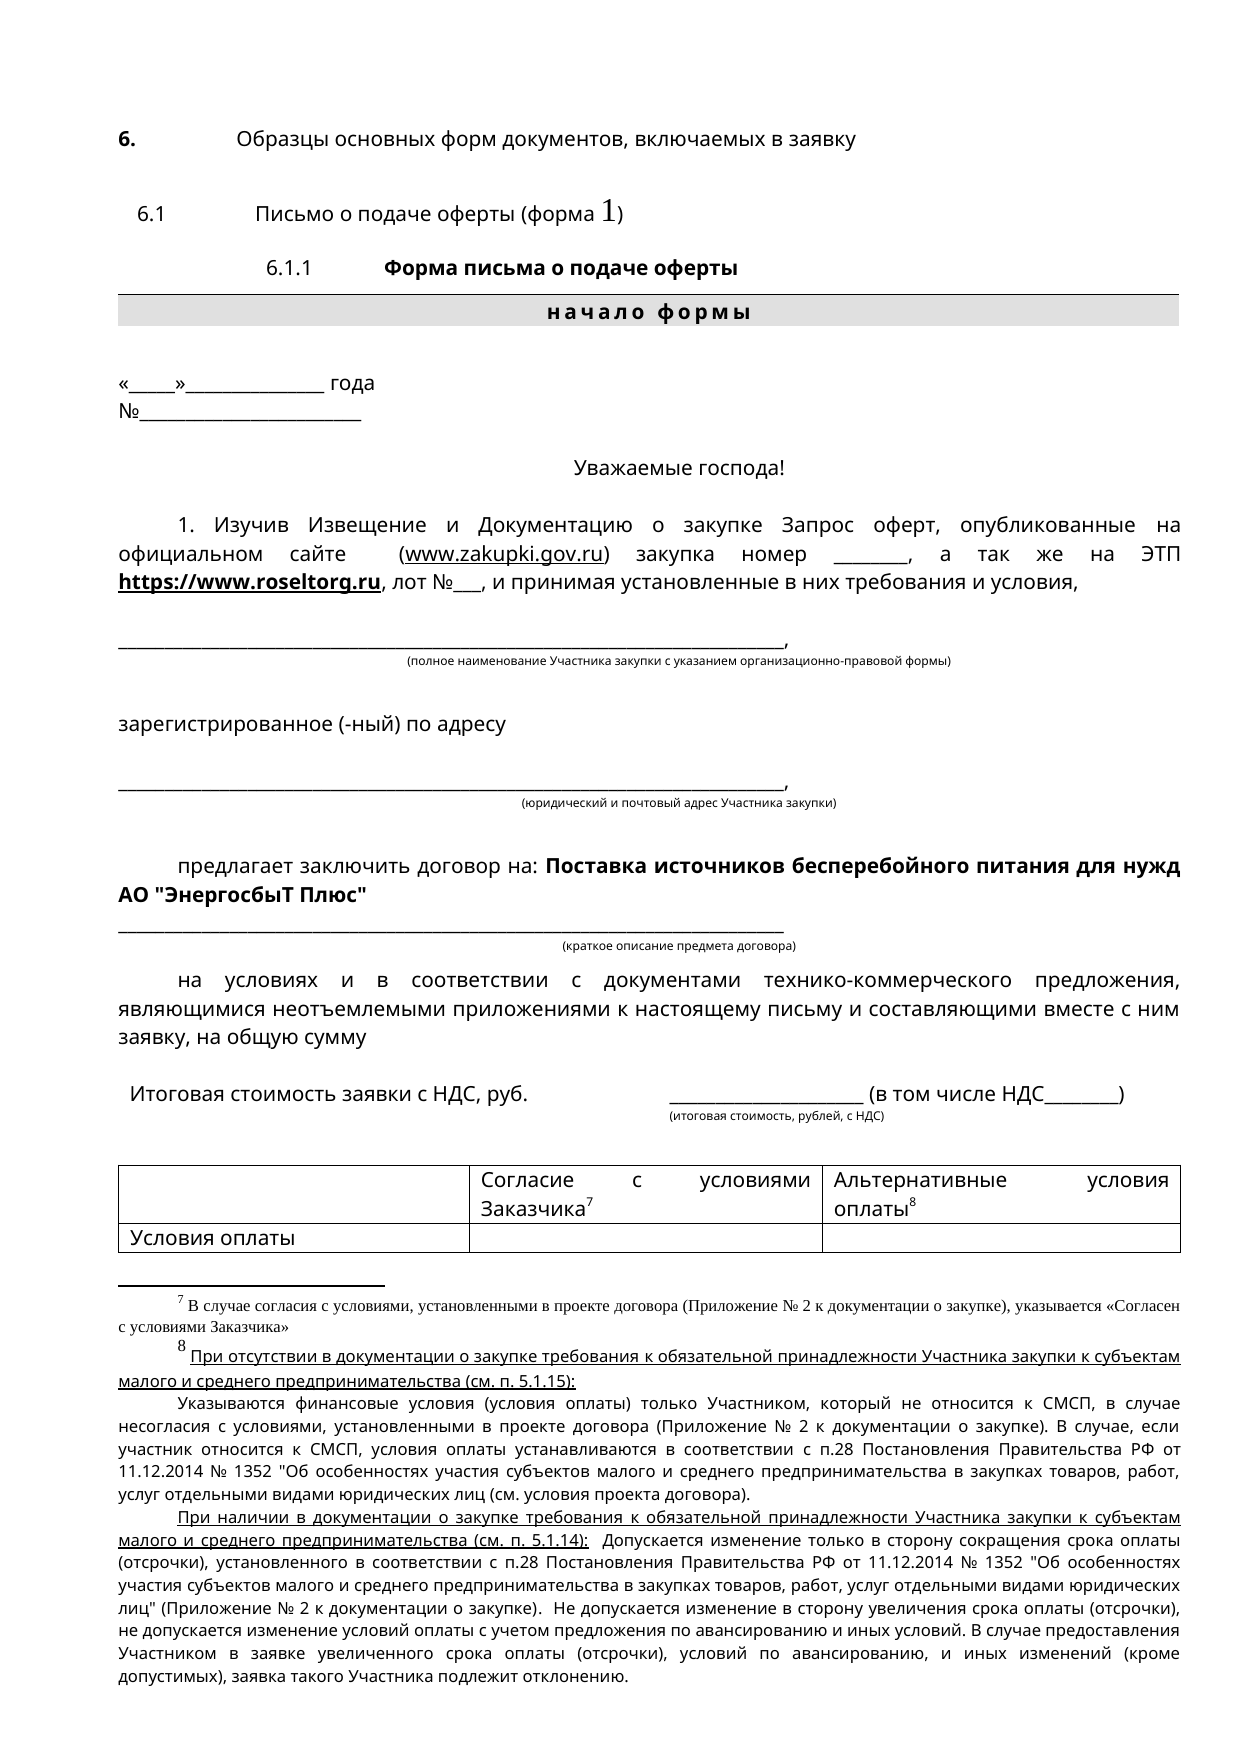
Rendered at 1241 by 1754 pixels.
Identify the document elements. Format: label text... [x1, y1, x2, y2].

text ________________________________________________________________________ [118, 908, 1181, 937]
text (юридический и почтовый адрес Участника закупки) [118, 795, 1181, 823]
text «_____»_______________ года [118, 368, 635, 397]
text ________________________________________________________________________, [118, 766, 1181, 795]
list Форма письма о подаче оферты [266, 253, 1181, 282]
subtitle Письмо о подаче оферты (форма 1) [137, 190, 1181, 228]
table_header Согласие с условиями Заказчика [470, 1166, 822, 1222]
table_header [119, 1166, 469, 1222]
text (полное наименование Участника закупки с указанием организационно-правовой формы) [118, 653, 1181, 681]
text зарегистрированное (-ный) по адресу [118, 709, 1181, 738]
table_cell Условия оплаты [119, 1224, 469, 1252]
table_cell [470, 1224, 822, 1252]
subtitle Образцы основных форм документов, включаемых в заявку [118, 124, 1181, 152]
text №________________________ [118, 397, 635, 425]
table_header Итоговая стоимость заявки с НДС, руб. [118, 1079, 658, 1136]
table_cell [823, 1224, 1180, 1252]
text ________________________________________________________________________, [118, 624, 1181, 653]
text (краткое описание предмета договора) [118, 937, 1181, 965]
text на условиях и в соответствии с документами технико-коммерческого предложения, являющимися неотъемлемыми приложениями к настоящему письму и составляющими вместе с ним заявку, на общую сумму [118, 965, 1181, 1051]
text Уважаемые господа! [118, 453, 1181, 482]
text предлагает заключить договор на: Поставка источников бесперебойного питания для нужд АО "ЭнергосбыТ Плюс" [118, 852, 1181, 908]
table_header Альтернативные условия оплаты [823, 1166, 1180, 1222]
text 1. Изучив Извещение и Документацию о закупке Запрос оферт, опубликованные на официальном сайте (www.zakupki.gov.ru) закупка номер ________, а так же на ЭТП https://www.roseltorg.ru, лот №___, и принимая установленные в них требования и условия, [118, 510, 1181, 596]
table_header _____________________ (в том числе НДС________) (итоговая стоимость, рублей, с НДС) [658, 1079, 1198, 1136]
text начало формы [118, 295, 1179, 326]
